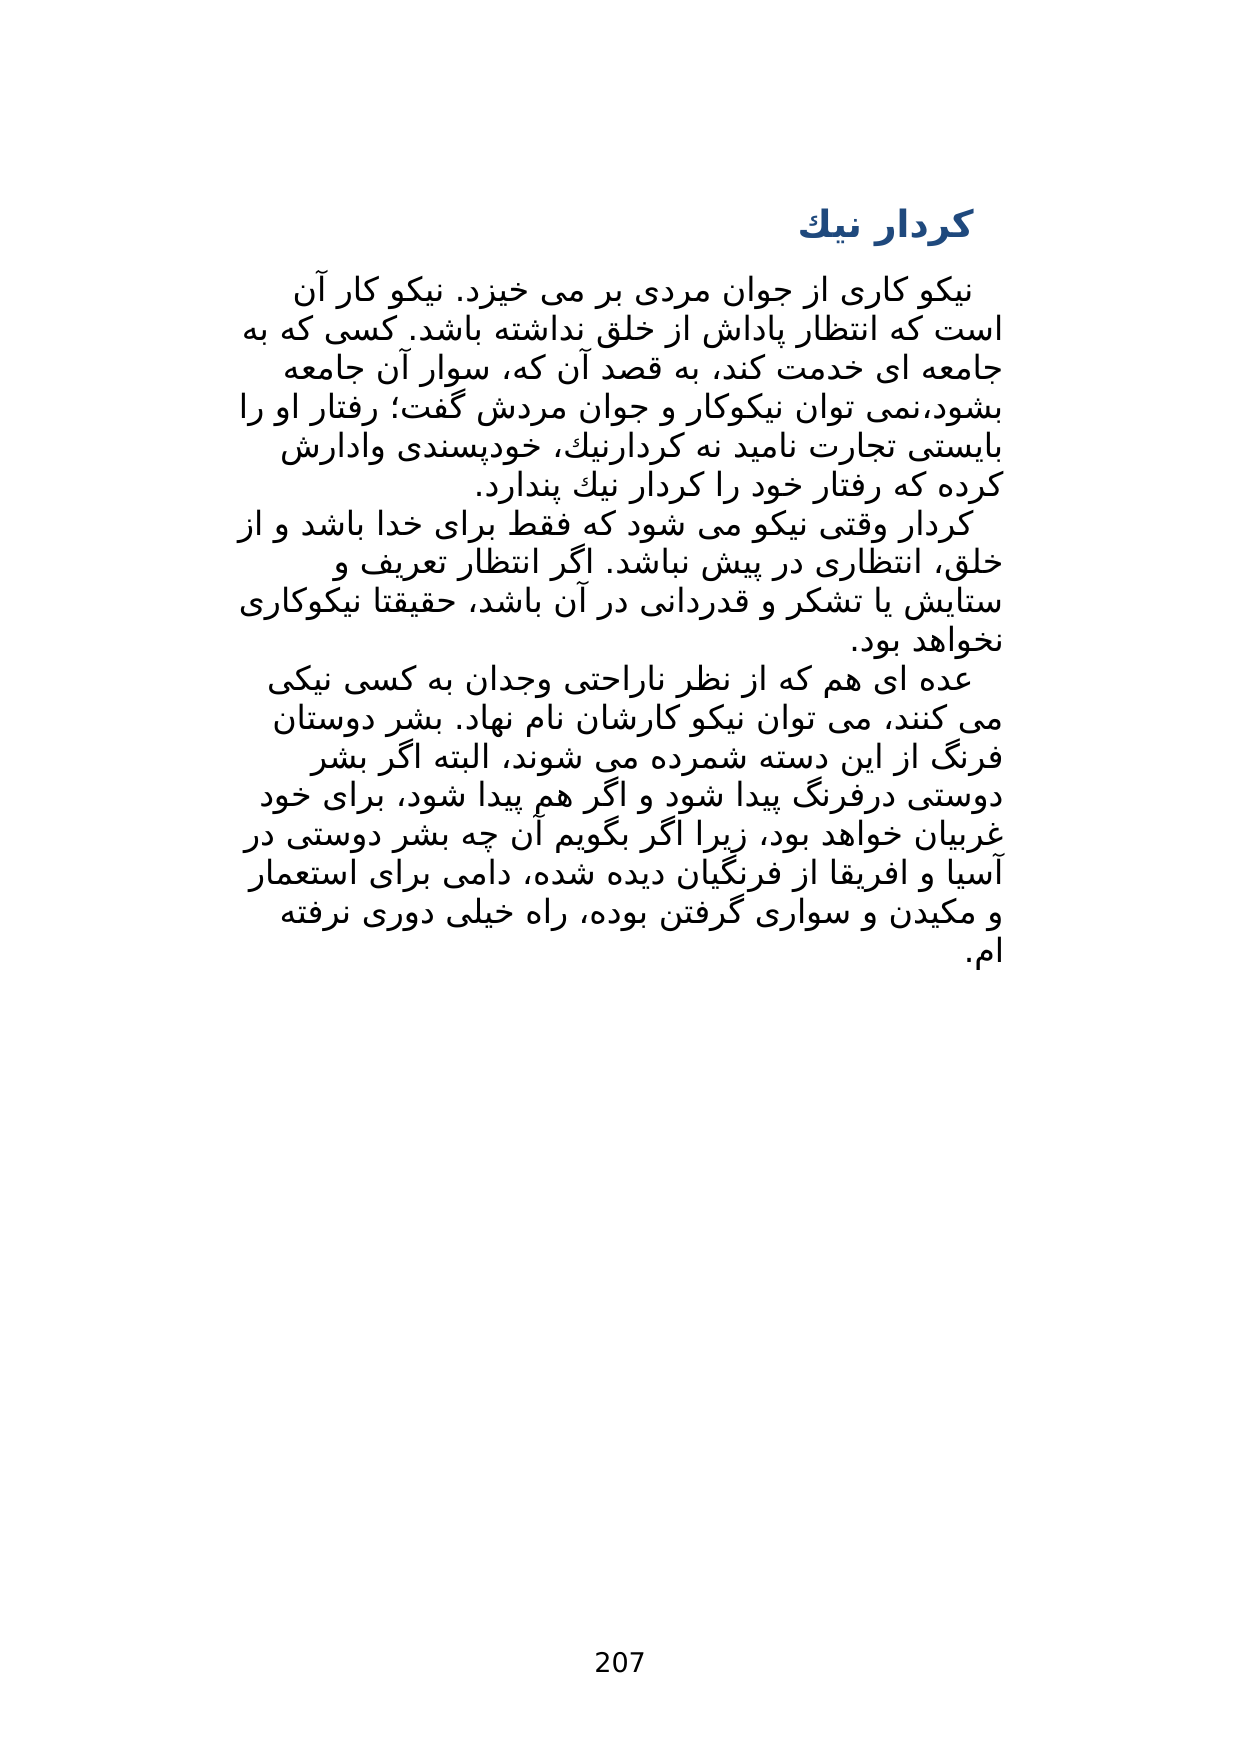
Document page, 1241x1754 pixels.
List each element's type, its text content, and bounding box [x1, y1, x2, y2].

text نيكو كارى از جوان مردى بر مى خيزد. نيكو كار آن است كه انتظار پاداش از خلق نداشته باشد. كسى كه به جامعه اى خدمت كند، به قصد آن كه، سوار آن جامعه بشود،نمى توان نيكوكار و جوان مردش گفت؛ رفتار او را بايستى تجارت ناميد نه كردارنيك، خودپسندى وادارش كرده كه رفتار خود را كردار نيك پندارد. [236, 271, 1004, 504]
subtitle كردار نيك [236, 202, 1004, 246]
text عده اى هم كه از نظر ناراحتى وجدان به كسى نيكى مى كنند، مى توان نيكو كارشان نام نهاد. بشر دوستان فرنگ از اين دسته شمرده مى شوند، البته اگر بشر دوستى درفرنگ پيدا شود و اگر هم پيدا شود، براى خود غربيان خواهد بود، زيرا اگر بگويم آن چه بشر دوستى در آسيا و افريقا از فرنگيان ديده شده، دامى براى استعمار و مكيدن و سوارى گرفتن بوده، راه خيلى دورى نرفته ام. [236, 659, 1004, 970]
text كردار وقتى نيكو مى شود كه فقط براى خدا باشد و از خلق، انتظارى در پيش نباشد. اگر انتظار تعريف و ستايش يا تشكر و قدردانى در آن باشد، حقيقتا نيكوكارى نخواهد بود. [236, 504, 1004, 659]
